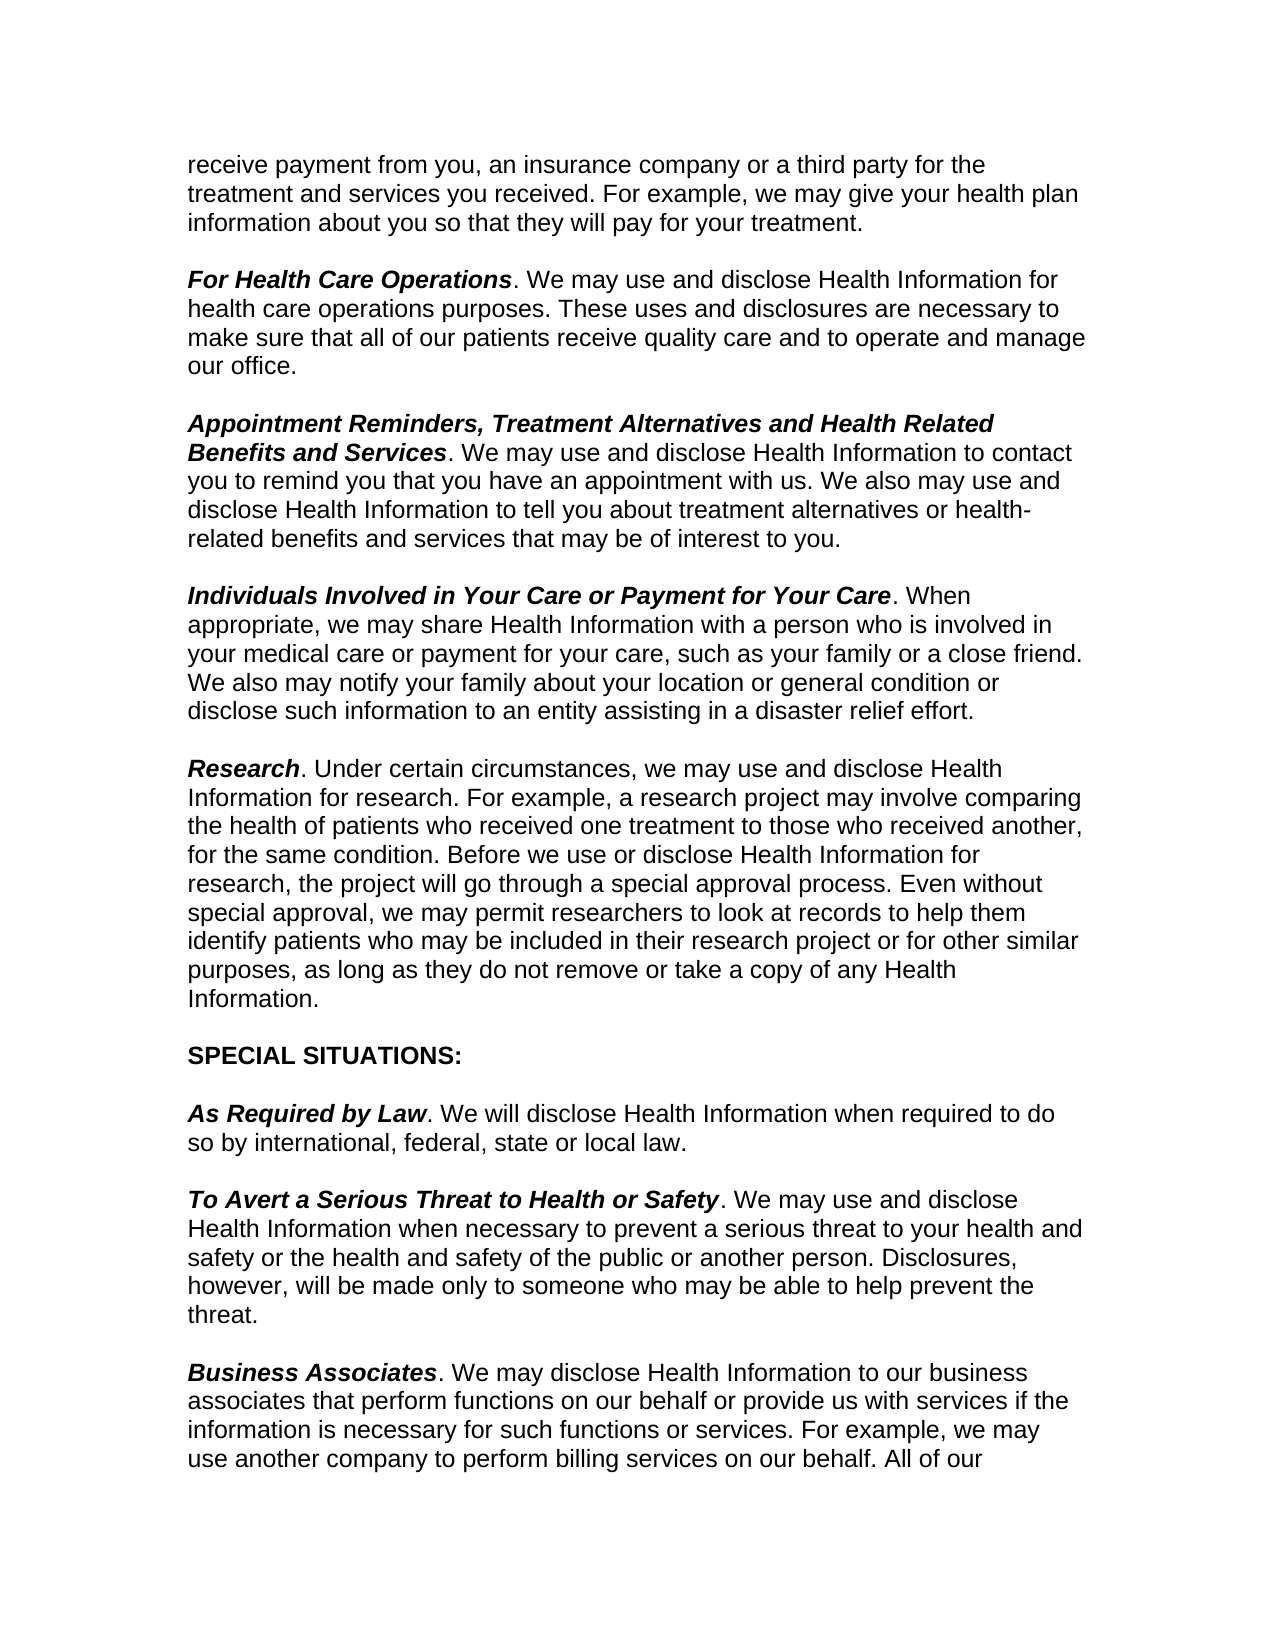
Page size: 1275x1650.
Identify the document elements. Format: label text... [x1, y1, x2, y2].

text Individuals Involved in Your Care or Payment for Your Care. When appropriate, we may share Health Information with a person who is involved in your medical care or payment for your care, such as your family or a close friend. We also may notify your family about your location or general condition or disclose such information to an entity assisting in a disaster relief effort. [187, 581, 1087, 725]
text To Avert a Serious Threat to Health or Safety. We may use and disclose Health Information when necessary to prevent a serious threat to your health and safety or the health and safety of the public or another person. Disclosures, however, will be made only to someone who may be able to help prevent the threat. [187, 1185, 1087, 1329]
text Appointment Reminders, Treatment Alternatives and Health Related Benefits and Services. We may use and disclose Health Information to contact you to remind you that you have an appointment with us. We also may use and disclose Health Information to tell you about treatment alternatives or health-related benefits and services that may be of interest to you. [187, 409, 1087, 552]
text Research. Under certain circumstances, we may use and disclose Health Information for research. For example, a research project may involve comparing the health of patients who received one treatment to those who received another, for the same condition. Before we use or disclose Health Information for research, the project will go through a special approval process. Even without special approval, we may permit researchers to look at records to help them identify patients who may be included in their research project or for other similar purposes, as long as they do not remove or take a copy of any Health Information. [187, 754, 1087, 1012]
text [187, 1357, 1087, 1472]
text SPECIAL SITUATIONS: [187, 1041, 1087, 1070]
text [187, 150, 1087, 236]
text As Required by Law. We will disclose Health Information when required to do so by international, federal, state or local law. [187, 1099, 1087, 1156]
text For Health Care Operations. We may use and disclose Health Information for health care operations purposes. These uses and disclosures are necessary to make sure that all of our patients receive quality care and to operate and manage our office. [187, 265, 1087, 380]
